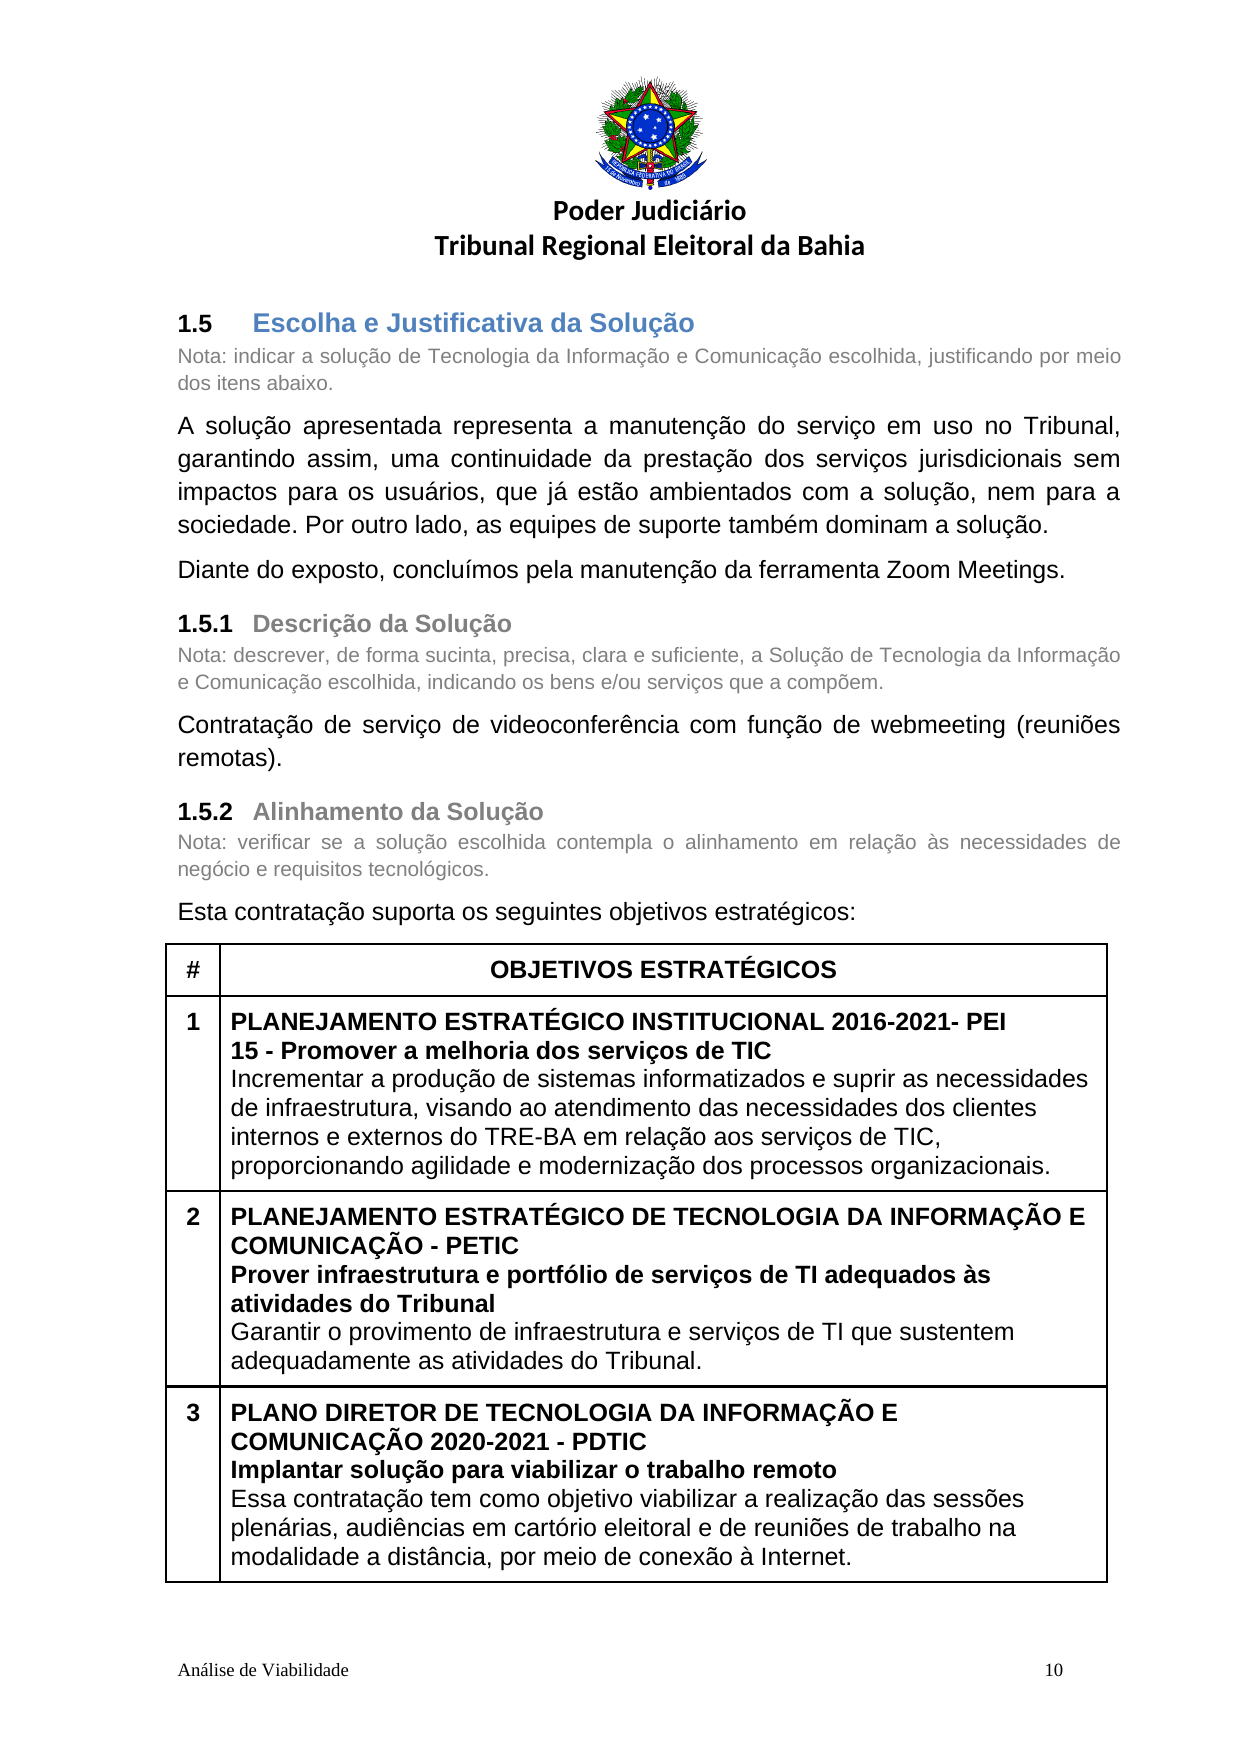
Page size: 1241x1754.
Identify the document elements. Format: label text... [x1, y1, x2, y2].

text Nota: descrever, de forma sucinta, precisa, clara e suficiente, a Solução de Tecnologia da Informação e Comunicação escolhida, indicando os bens e/ou serviços que a compõem. [177, 642, 1122, 694]
table_cell 3 [167, 1388, 219, 1581]
list Escolha e Justificativa da Solução [177, 307, 1122, 339]
text A solução apresentada representa a manutenção do serviço em uso no Tribunal, garantindo assim, uma continuidade da prestação dos serviços jurisdicionais sem impactos para os usuários, que já estão ambientados com a solução, nem para a sociedade. Por outro lado, as equipes de suporte também dominam a solução. [177, 411, 1122, 539]
text Nota: verificar se a solução escolhida contempla o alinhamento em relação às necessidades de negócio e requisitos tecnológicos. [177, 830, 1122, 881]
table_cell PLANO DIRETOR DE TECNOLOGIA DA INFORMAÇÃO E COMUNICAÇÃO 2020-2021 - PDTIC Implantar solução para viabilizar o trabalho remoto Essa contratação tem como objetivo viabilizar a realização das sessões plenárias, audiências em cartório eleitoral e de reuniões de trabalho na modalidade a distância, por meio de conexão à Internet. [221, 1388, 1106, 1581]
text Nota: indicar a solução de Tecnologia da Informação e Comunicação escolhida, justificando por meio dos itens abaixo. [177, 343, 1122, 395]
table_header OBJETIVOS ESTRATÉGICOS [221, 945, 1106, 994]
text Diante do exposto, concluímos pela manutenção da ferramenta Zoom Meetings. [177, 556, 1122, 584]
list Descrição da Solução [177, 609, 1122, 638]
table_cell PLANEJAMENTO ESTRATÉGICO INSTITUCIONAL 2016-2021- PEI 15 - Promover a melhoria dos serviços de TIC Incrementar a produção de sistemas informatizados e suprir as necessidades de infraestrutura, visando ao atendimento das necessidades dos clientes internos e externos do TRE-BA em relação aos serviços de TIC, proporcionando agilidade e modernização dos processos organizacionais. [221, 997, 1106, 1190]
table_header # [167, 945, 219, 994]
table_cell 1 [167, 997, 219, 1190]
list Alinhamento da Solução [177, 797, 1122, 826]
picture [589, 73, 710, 192]
table_cell 2 [167, 1192, 219, 1385]
table_cell PLANEJAMENTO ESTRATÉGICO DE TECNOLOGIA DA INFORMAÇÃO E COMUNICAÇÃO - PETIC Prover infraestrutura e portfólio de serviços de TI adequados às atividades do Tribunal Garantir o provimento de infraestrutura e serviços de TI que sustentem adequadamente as atividades do Tribunal. [221, 1192, 1106, 1385]
text Esta contratação suporta os seguintes objetivos estratégicos: [177, 897, 1122, 926]
text Contratação de serviço de videoconferência com função de webmeeting (reuniões remotas). [177, 710, 1122, 772]
